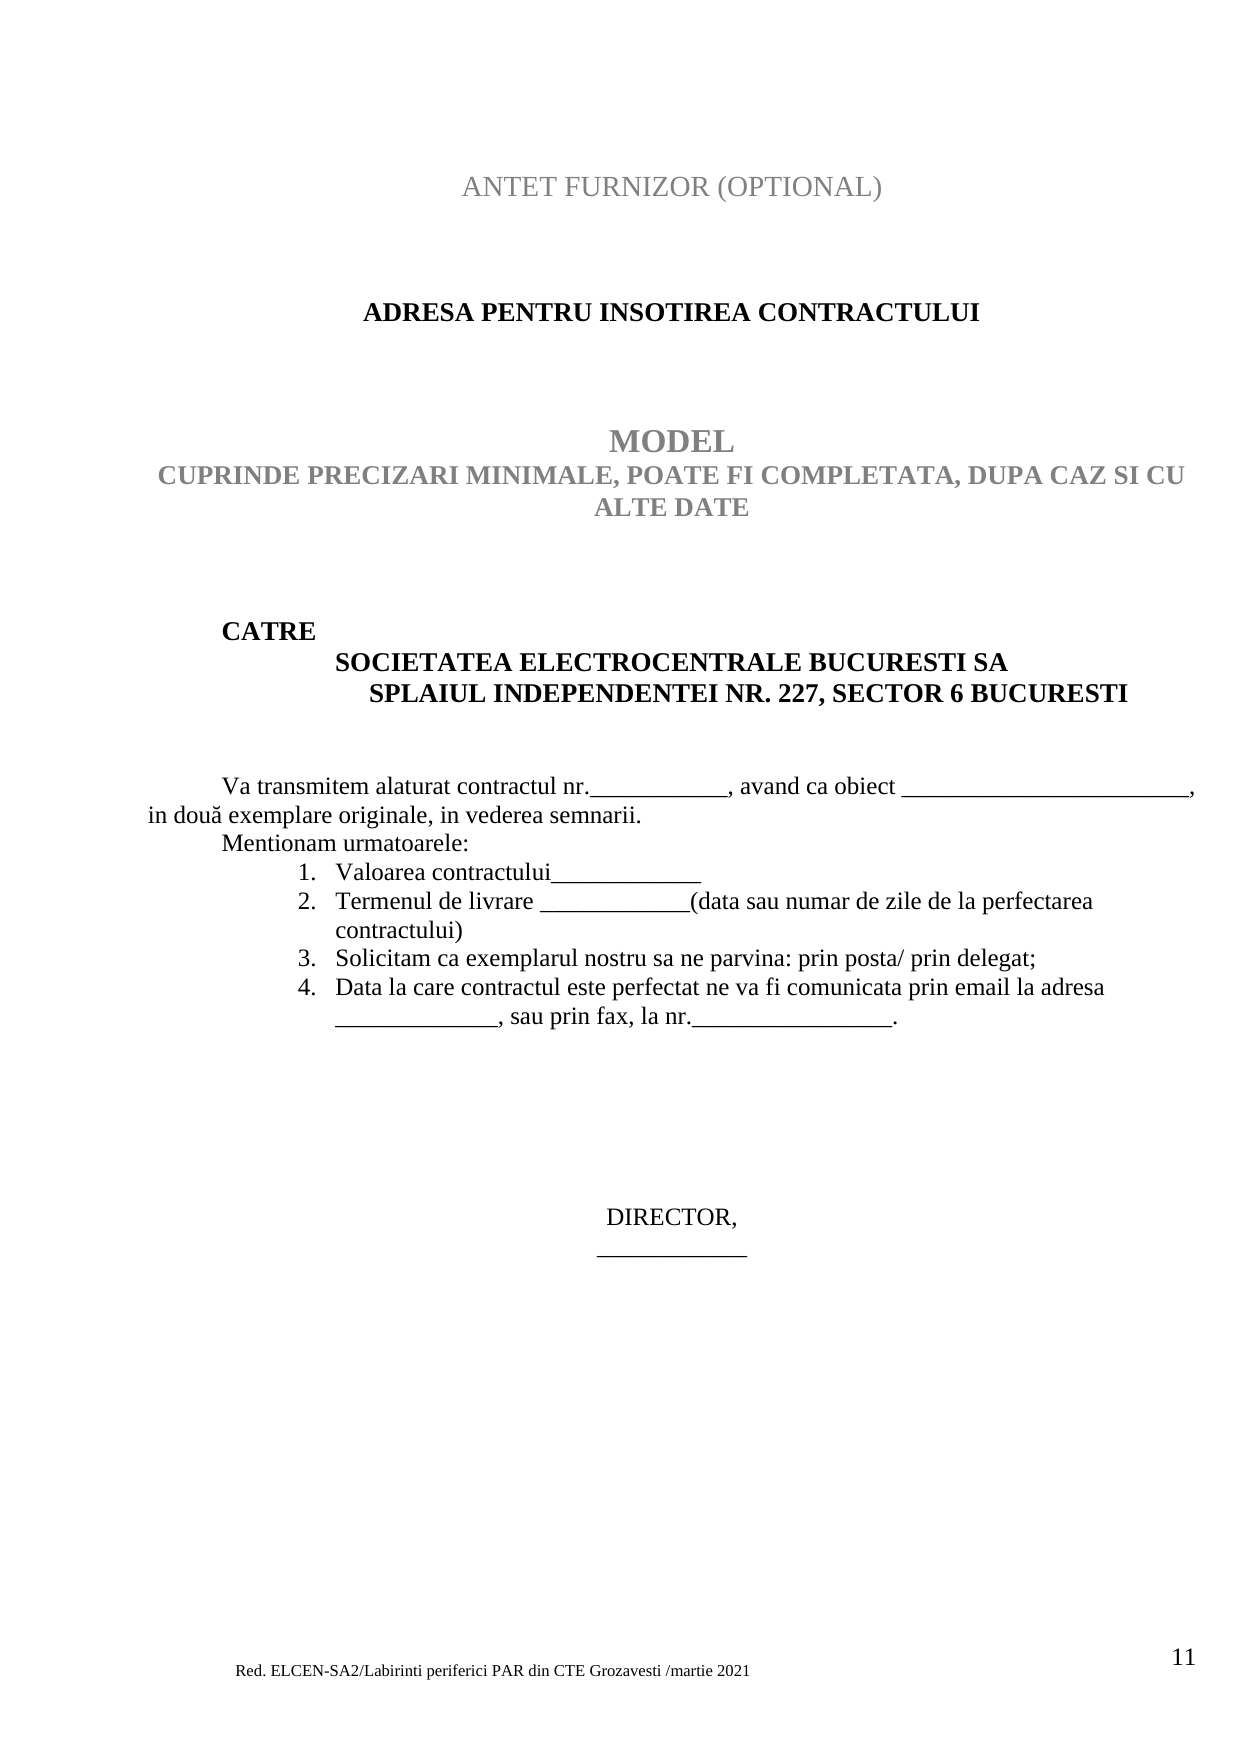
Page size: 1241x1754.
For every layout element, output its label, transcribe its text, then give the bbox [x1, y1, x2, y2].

list Valoarea contractului____________ [298, 857, 1196, 886]
text Splaiul Independentei nr. 227, Sector 6 Bucuresti [148, 677, 1196, 709]
text MODEL [148, 421, 1196, 459]
text Catre [148, 615, 1196, 646]
text Mentionam urmatoarele: [148, 828, 1196, 857]
text SOCIETATEA ELECTROCENTRALE BUCURESTI SA [148, 646, 1196, 677]
text DIRECTOR, [148, 1202, 1196, 1231]
list Solicitam ca exemplarul nostru sa ne parvina: prin posta/ prin delegat; [298, 943, 1196, 972]
list Data la care contractul este perfectat ne va fi comunicata prin email la adresa _____________, sau prin fax, la nr.________________. [298, 972, 1196, 1030]
text cuprinde precizari minimale, poate fi completata, dupa caz si cu alte date [148, 459, 1196, 522]
text Va transmitem alaturat contractul nr.___________, avand ca obiect _______________________, in două exemplare originale, in vederea semnarii. [148, 771, 1196, 828]
list Termenul de livrare ____________(data sau numar de zile de la perfectarea contractului) [298, 886, 1196, 943]
text ANTET FURNIZOR (OPTIONAL) [148, 169, 1196, 203]
text Adresa pentru insotirea contractului [148, 297, 1196, 328]
text ____________ [148, 1231, 1196, 1260]
